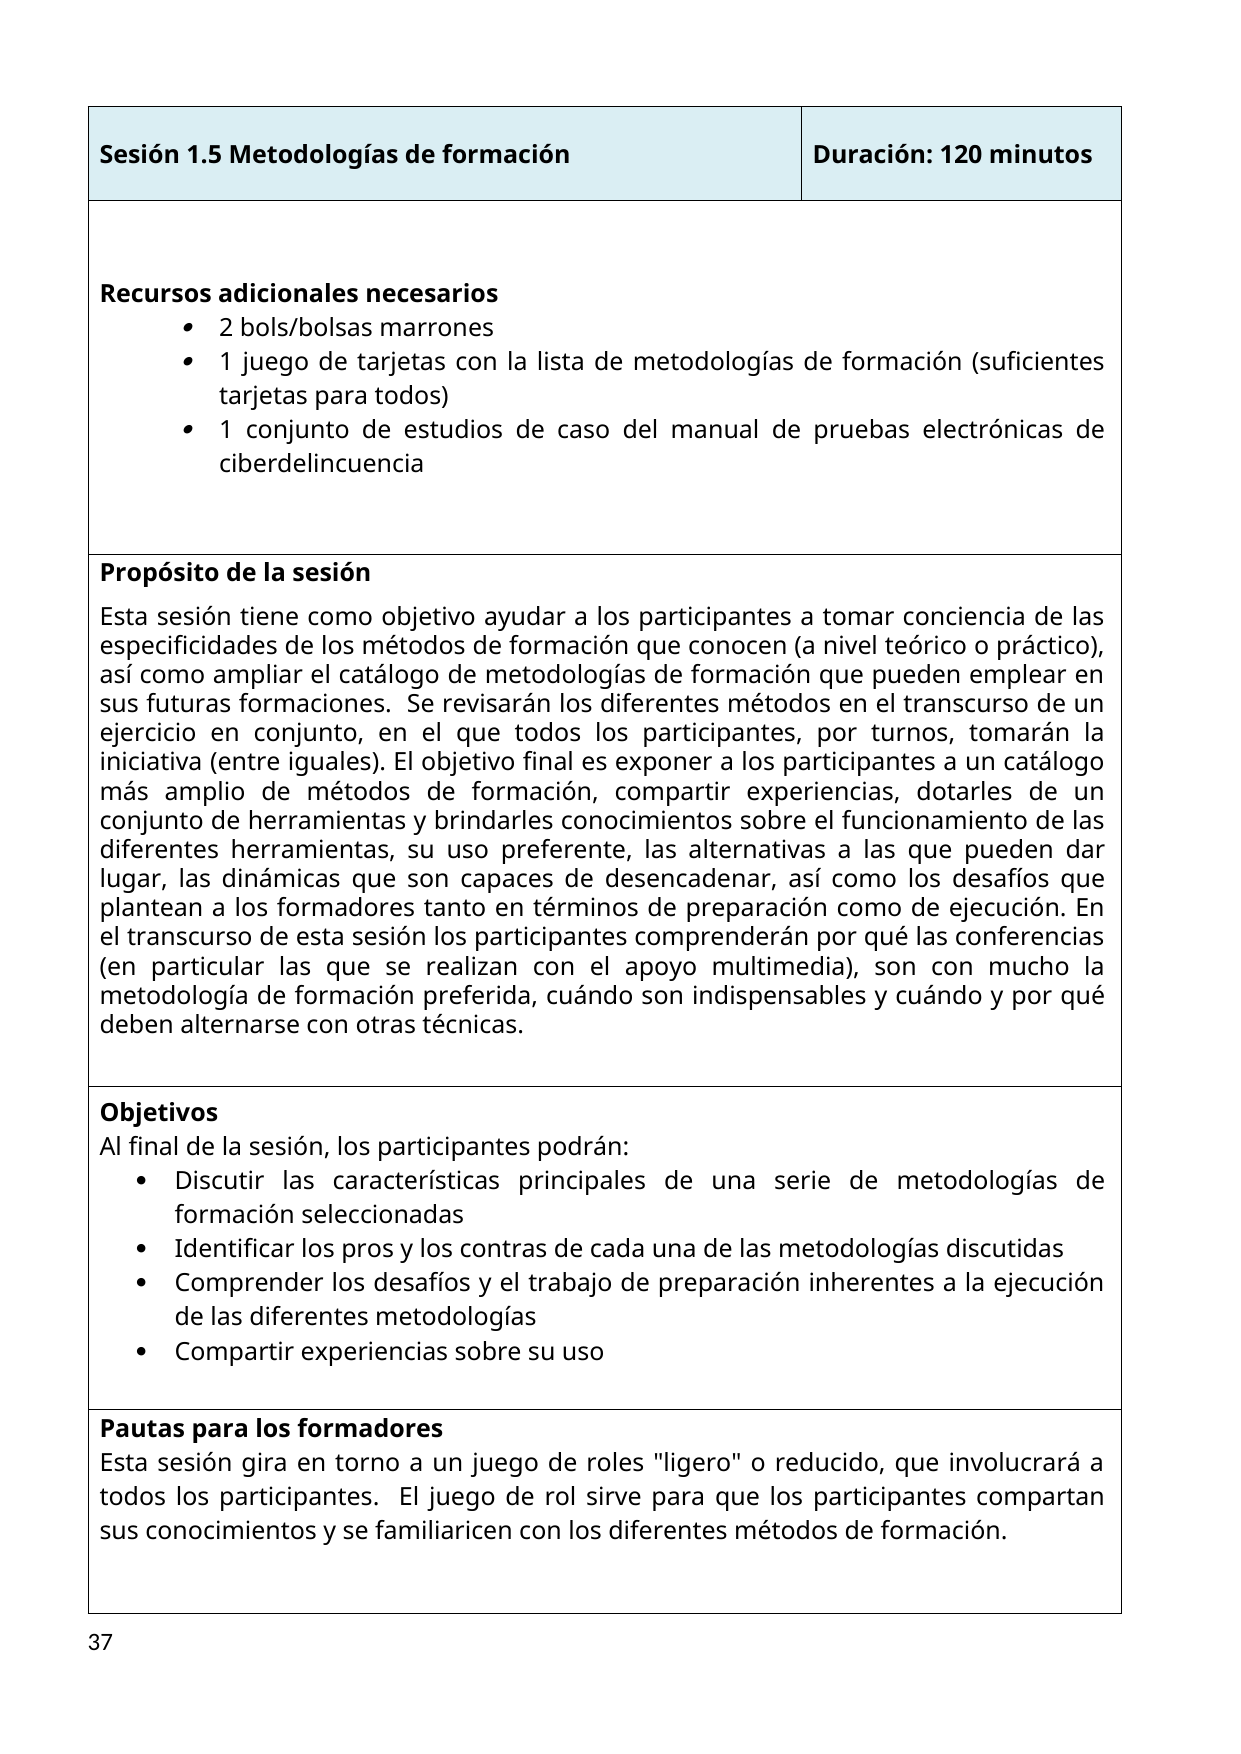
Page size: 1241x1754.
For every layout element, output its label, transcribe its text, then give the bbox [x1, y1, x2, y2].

table_header Sesión 1.5 Metodologías de formación [89, 107, 801, 200]
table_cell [89, 1410, 1121, 1613]
table_cell Recursos adicionales necesarios 2 bols/bolsas marrones 1 juego de tarjetas con la lista de metodologías de formación (suficientes tarjetas para todos) 1 conjunto de estudios de caso del manual de pruebas electrónicas de ciberdelincuencia [89, 201, 1121, 554]
table_cell Propósito de la sesión Esta sesión tiene como objetivo ayudar a los participantes a tomar conciencia de las especificidades de los métodos de formación que conocen (a nivel teórico o práctico), así como ampliar el catálogo de metodologías de formación que pueden emplear en sus futuras formaciones. Se revisarán los diferentes métodos en el transcurso de un ejercicio en conjunto, en el que todos los participantes, por turnos, tomarán la iniciativa (entre iguales). El objetivo final es exponer a los participantes a un catálogo más amplio de métodos de formación, compartir experiencias, dotarles de un conjunto de herramientas y brindarles conocimientos sobre el funcionamiento de las diferentes herramientas, su uso preferente, las alternativas a las que pueden dar lugar, las dinámicas que son capaces de desencadenar, así como los desafíos que plantean a los formadores tanto en términos de preparación como de ejecución. En el transcurso de esta sesión los participantes comprenderán por qué las conferencias (en particular las que se realizan con el apoyo multimedia), son con mucho la metodología de formación preferida, cuándo son indispensables y cuándo y por qué deben alternarse con otras técnicas. [89, 555, 1121, 1086]
table_header Duración: 120 minutos [802, 107, 1121, 200]
table_cell Objetivos Al final de la sesión, los participantes podrán: Discutir las características principales de una serie de metodologías de formación seleccionadas Identificar los pros y los contras de cada una de las metodologías discutidas Comprender los desafíos y el trabajo de preparación inherentes a la ejecución de las diferentes metodologías Compartir experiencias sobre su uso [89, 1087, 1121, 1409]
